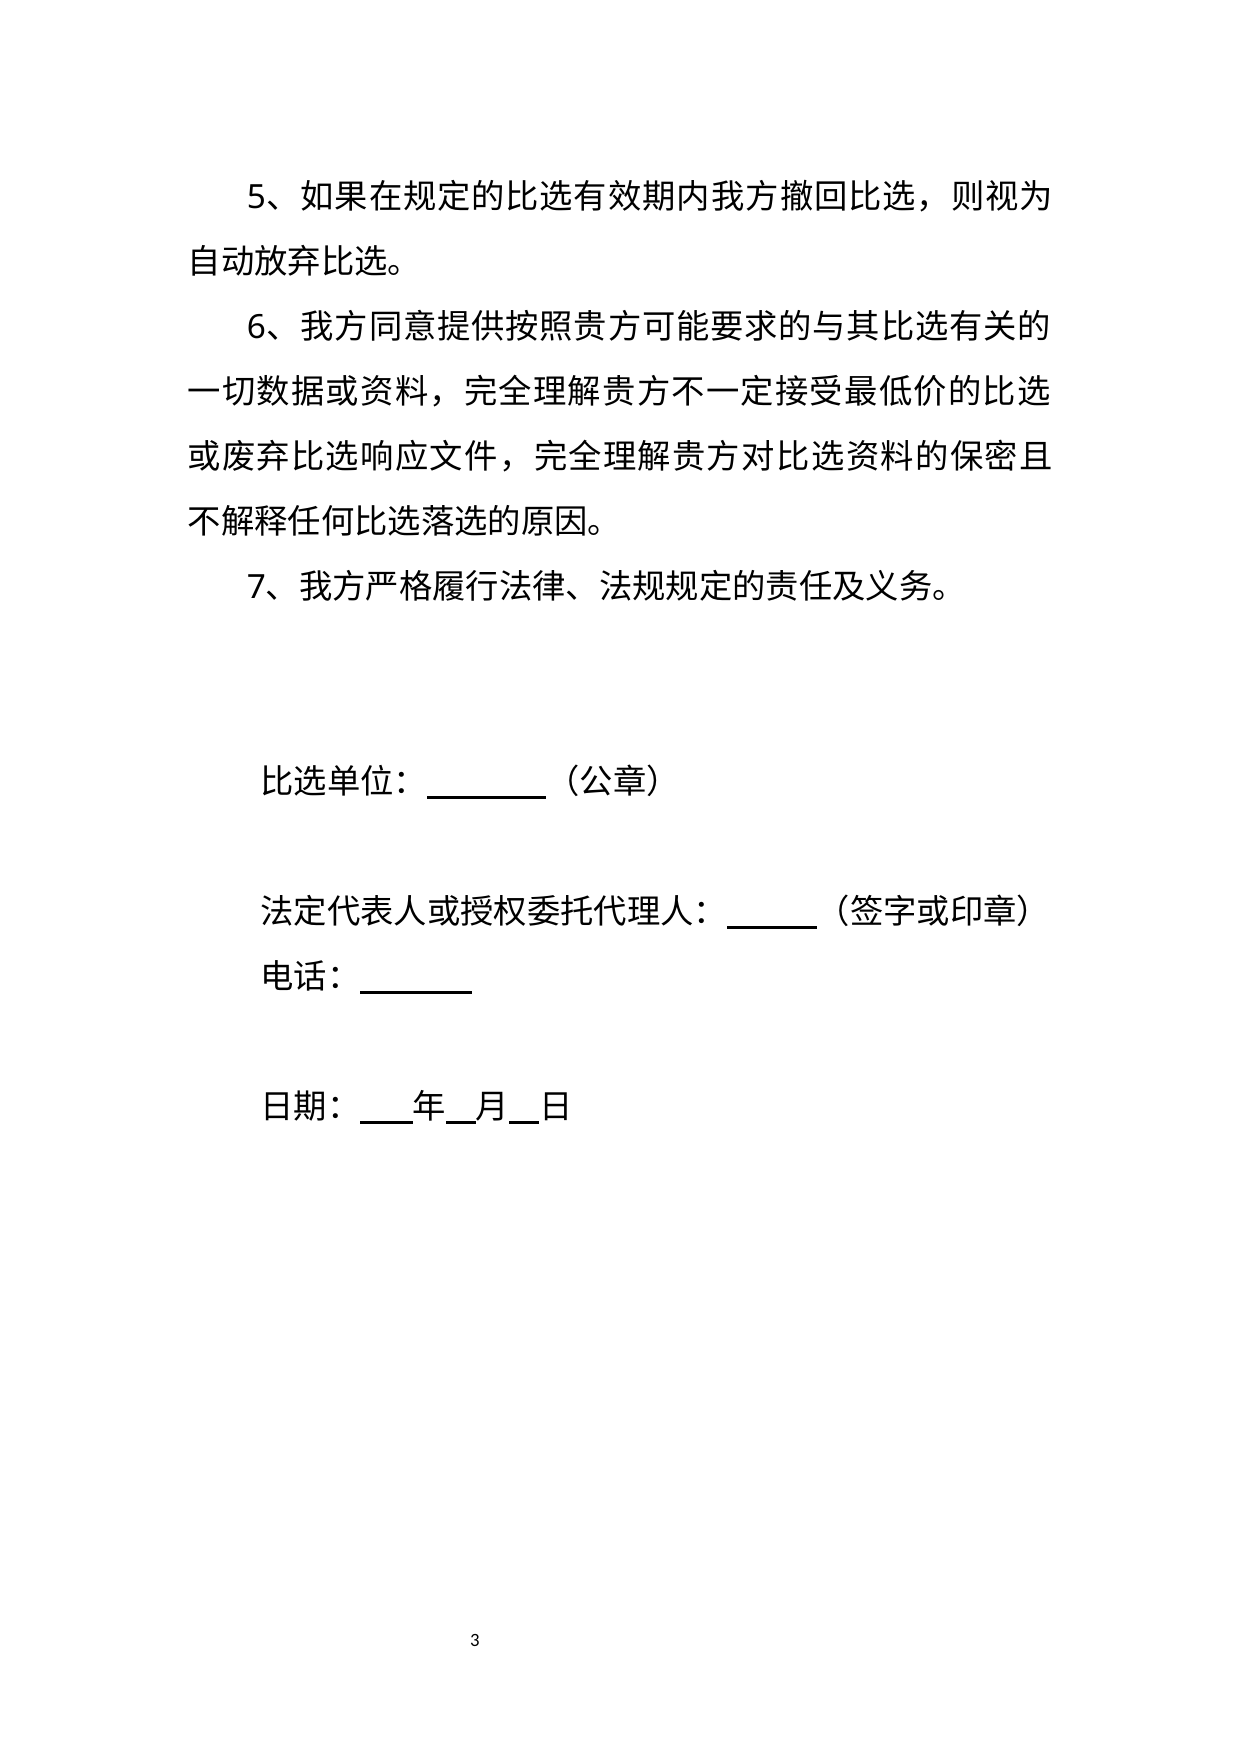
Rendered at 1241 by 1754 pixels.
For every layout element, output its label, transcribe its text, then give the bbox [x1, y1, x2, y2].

text 日期： 年 月 日 [187, 1072, 1053, 1137]
text 比选单位： （公章） [187, 747, 1053, 812]
list 5、如果在规定的比选有效期内我方撤回比选，则视为自动放弃比选。 [187, 162, 1053, 292]
text 法定代表人或授权委托代理人： （签字或印章） [187, 877, 1053, 942]
list 6、我方同意提供按照贵方可能要求的与其比选有关的一切数据或资料，完全理解贵方不一定接受最低价的比选或废弃比选响应文件，完全理解贵方对比选资料的保密且不解释任何比选落选的原因。 [187, 292, 1053, 552]
text 电话： [187, 942, 1053, 1007]
list 7、我方严格履行法律、法规规定的责任及义务。 [187, 552, 1053, 617]
